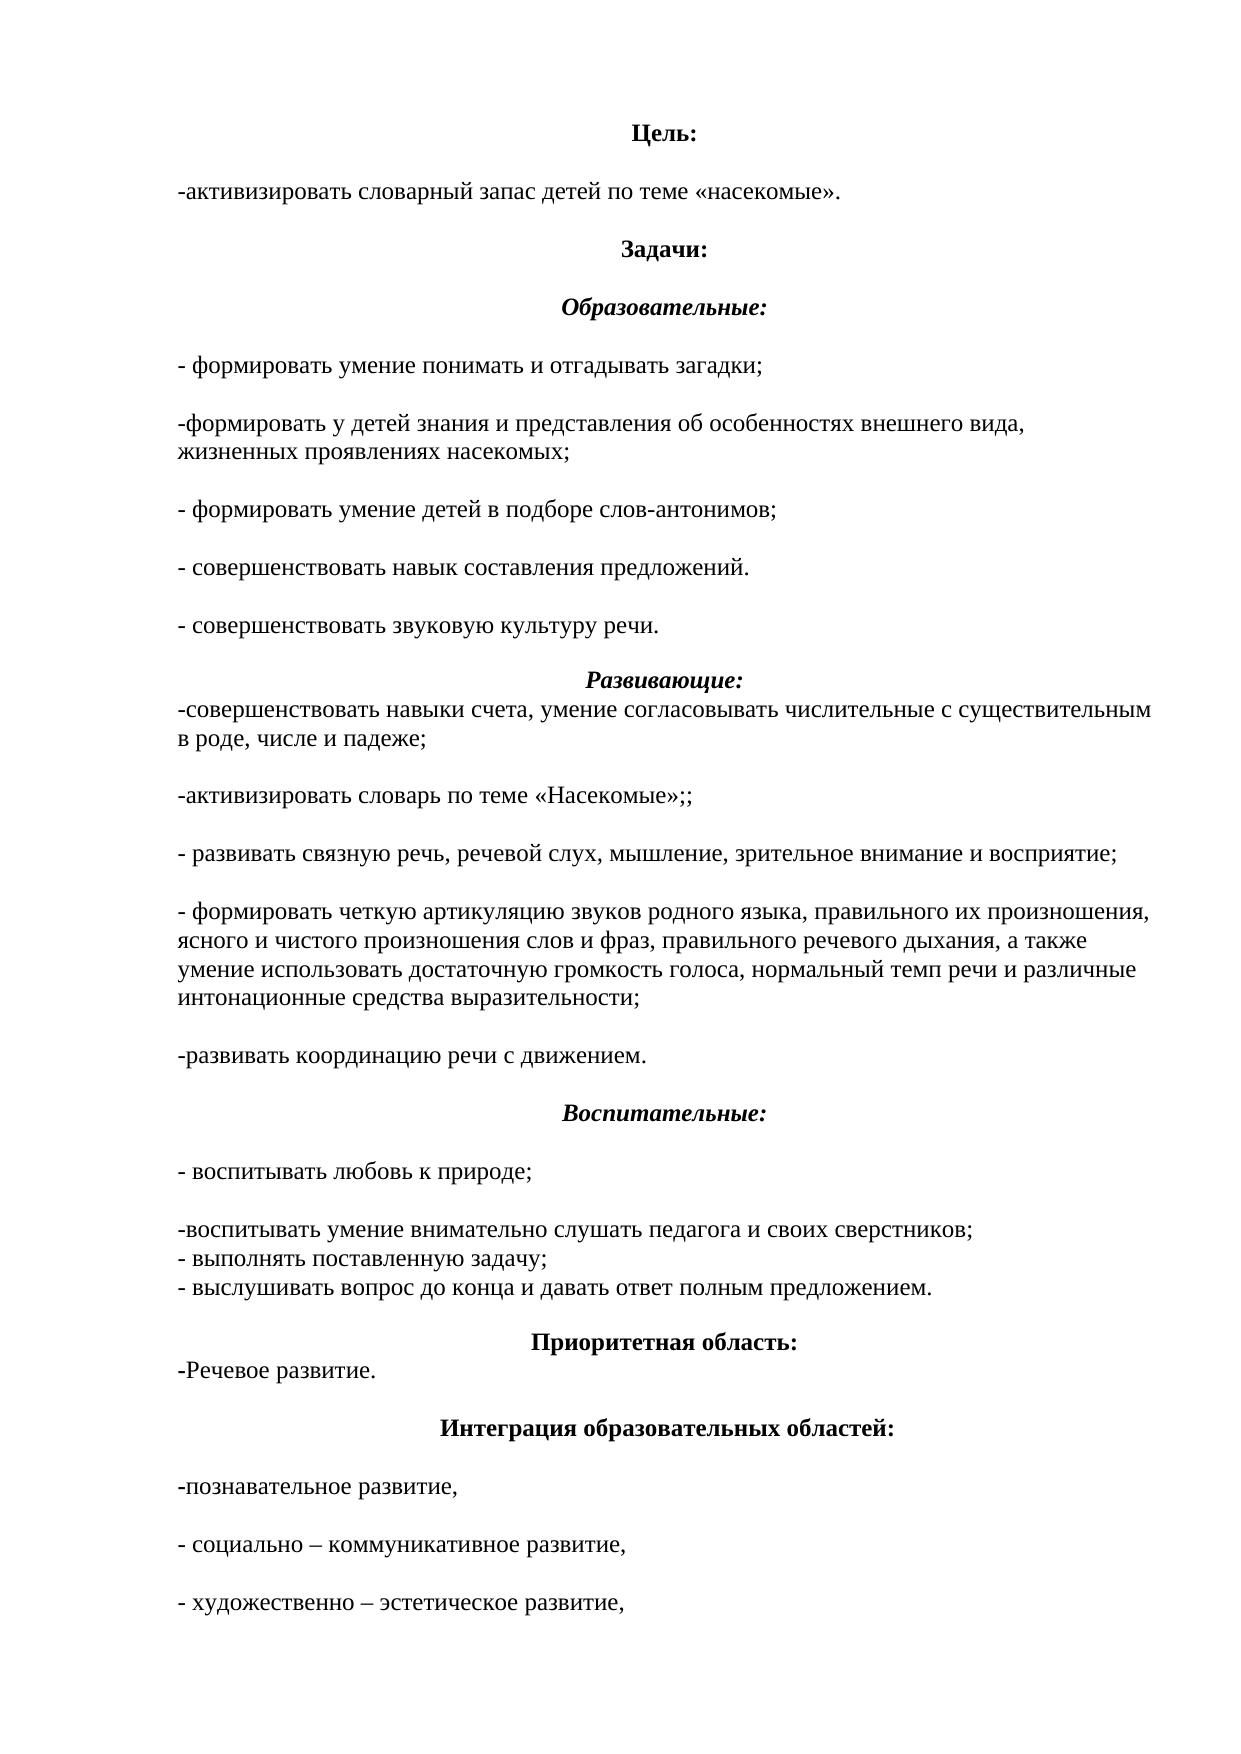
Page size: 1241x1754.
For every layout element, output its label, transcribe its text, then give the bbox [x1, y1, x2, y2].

text -воспитывать умение внимательно слушать педагога и своих сверстников; [177, 1214, 1152, 1243]
text - формировать умение детей в подборе слов-антонимов; [177, 494, 1152, 523]
text -развивать координацию речи с движением. [177, 1040, 1152, 1069]
text - художественно – эстетическое развитие, [177, 1587, 1152, 1616]
text -активизировать словарь по теме «Насекомые»;; [177, 780, 1152, 809]
text -познавательное развитие, [177, 1471, 1152, 1500]
text - совершенствовать навык составления предложений. [177, 552, 1152, 581]
text - воспитывать любовь к природе; [177, 1156, 1152, 1185]
text Цель: [177, 118, 1152, 147]
text - формировать умение понимать и отгадывать загадки; [177, 350, 1152, 378]
text - формировать четкую артикуляцию звуков родного языка, правильного их произношения, ясного и чистого произношения слов и фраз, правильного речевого дыхания, а также умение использовать достаточную громкость голоса, нормальный темп речи и различные интонационные средства выразительности; [177, 896, 1152, 1011]
text - социально – коммуникативное развитие, [177, 1529, 1152, 1558]
text -Речевое развитие. [177, 1355, 1152, 1384]
text - выполнять поставленную задачу; [177, 1243, 1152, 1272]
text -совершенствовать навыки счета, умение согласовывать числительные с существительным в роде, числе и падеже; [177, 694, 1152, 752]
text -активизировать словарный запас детей по теме «насекомые». [177, 176, 1152, 205]
text Образовательные: [177, 292, 1152, 321]
text - выслушивать вопрос до конца и давать ответ полным предложением. [177, 1272, 1152, 1300]
text -формировать у детей знания и представления об особенностях внешнего вида, жизненных проявлениях насекомых; [177, 408, 1152, 465]
text Воспитательные: [177, 1098, 1152, 1127]
text - совершенствовать звуковую культуру речи. [177, 610, 1152, 639]
text Интеграция образовательных областей: [177, 1413, 1152, 1442]
text Задачи: [177, 234, 1152, 263]
text Приоритетная область: [177, 1327, 1152, 1355]
text - развивать связную речь, речевой слух, мышление, зрительное внимание и восприятие; [177, 838, 1152, 867]
text Развивающие: [177, 665, 1152, 694]
